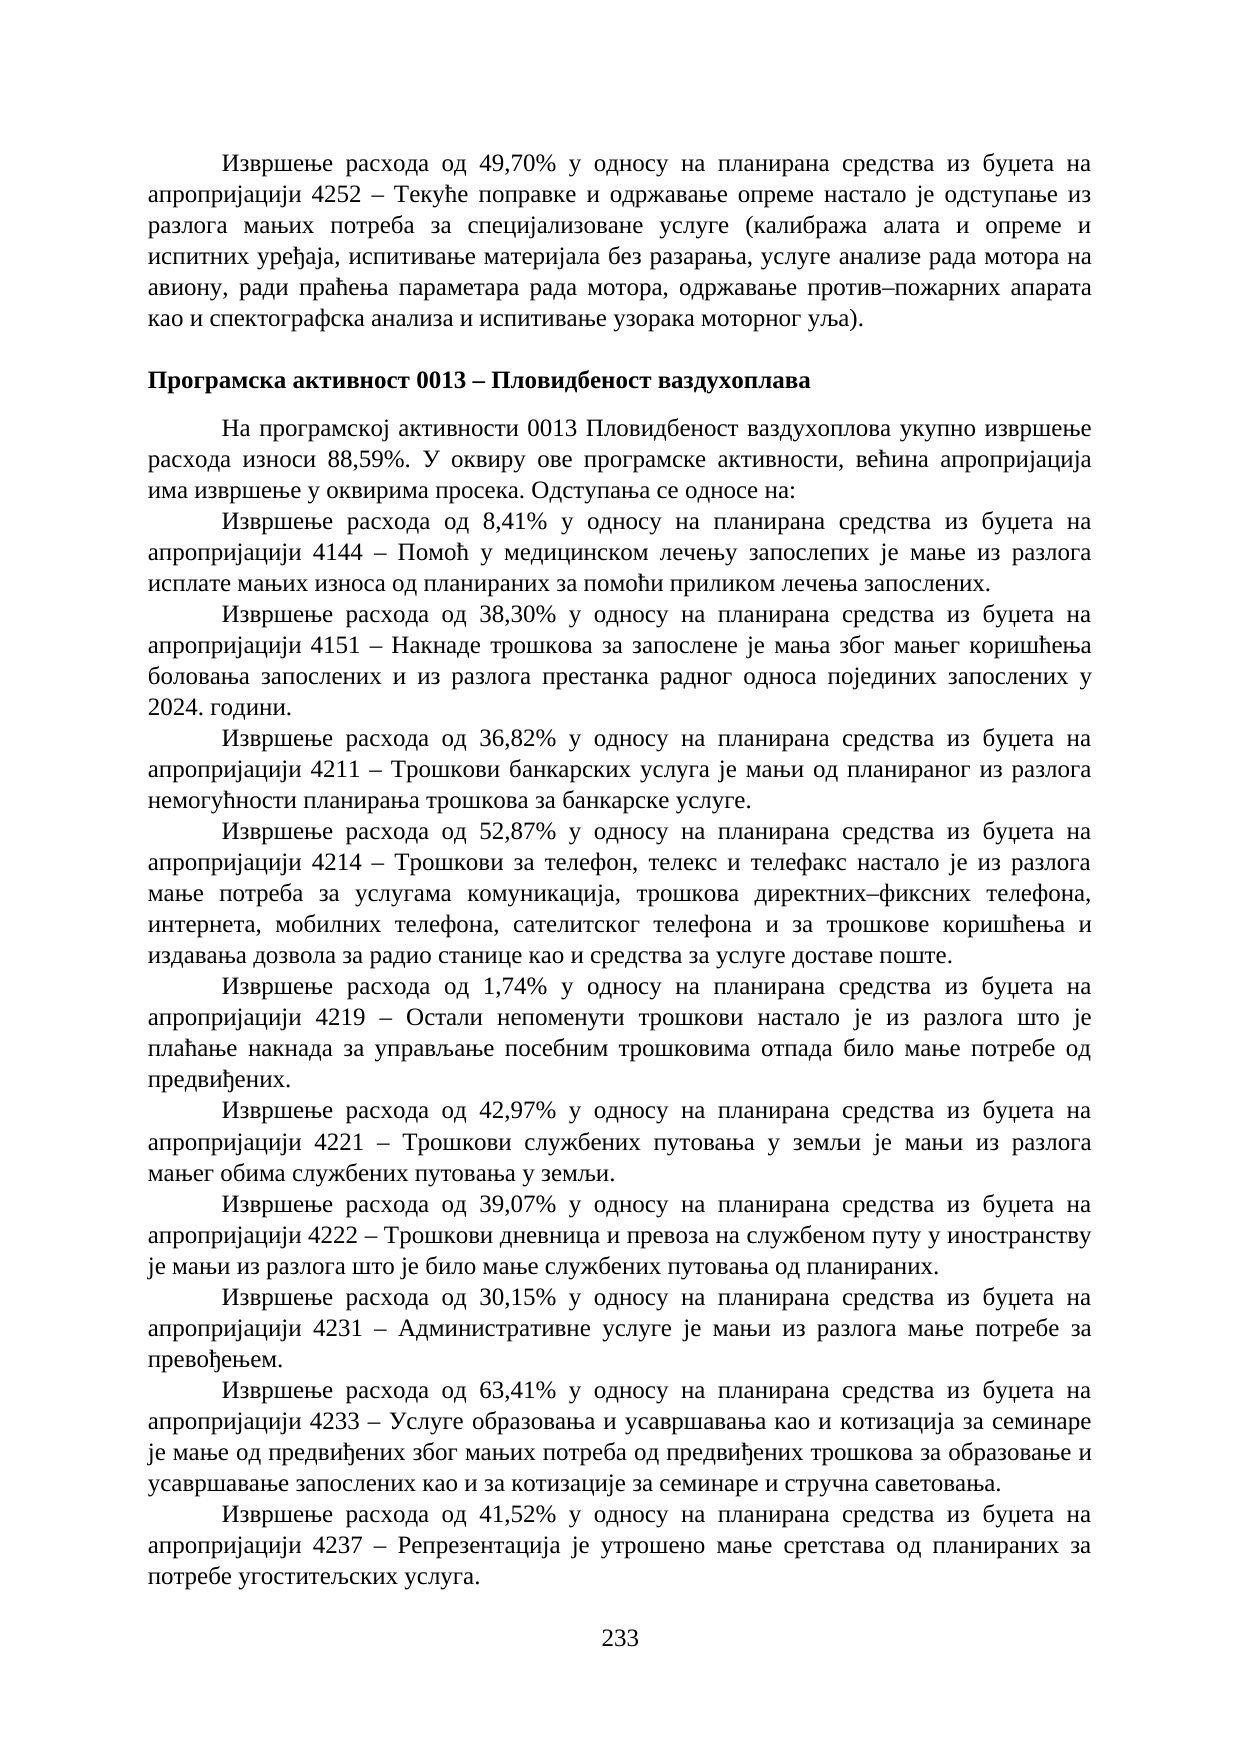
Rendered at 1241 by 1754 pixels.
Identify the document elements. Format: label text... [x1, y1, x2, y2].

text Извршење расхода од 41,52% у односу на планирана средства из буџета на апропријацији 4237 – Репрезентација је утрошено мање сретстава од планираних за потребе угоститељских услуга. [148, 1499, 1093, 1590]
text Извршење расхода од 63,41% у односу на планирана средства из буџета на апропријацији 4233 – Услуге образовања и усавршавања као и котизација за семинаре је мање од предвиђених због мањих потреба од предвиђених трошкова за образовање и усавршавање запослених као и за котизације за семинаре и стручна саветовања. [148, 1375, 1093, 1497]
text На програмској активности 0013 Пловидбеност ваздухоплова укупно извршење расхода износи 88,59%. У оквиру ове програмске активности, већина апропријација има извршење у оквирима просека. Одступања се односе на: [148, 413, 1093, 503]
text Извршење расхода од 38,30% у односу на планирана средства из буџета на апропријацији 4151 – Накнаде трошкова за запослене је мања због мањег коришћења боловања запослених и из разлога престанка радног односа појединих запослених у 2024. години. [148, 599, 1093, 721]
text Извршење расхода од 1,74% у односу на планирана средства из буџета на апропријацији 4219 – Остали непоменути трошкови настало је из разлога што је плаћање накнада за управљање посебним трошковима отпада било мање потребе од предвиђених. [148, 971, 1093, 1093]
text Извршење расхода од 8,41% у односу на планирана средства из буџета на апропријацији 4144 – Помоћ у медицинском лечењу запослепих је мање из разлога исплате мањих износа од планираних за помоћи приликом лечења запослених. [148, 506, 1093, 597]
text Извршење расхода од 49,70% у односу на планирана средства из буџета на апропријацији 4252 – Текуће поправке и одржавање опреме настало је одступање из разлога мањих потреба за специјализоване услуге (калибража алата и опреме и испитних уређаја, испитивање материјала без разарања, услуге анализе рада мотора на авиону, ради праћења параметара рада мотора, одржавање против–пожарних апарата као и спектографска анализа и испитивање узорака моторног уља). [148, 148, 1093, 332]
text Програмска активност 0013 – Пловидбеност ваздухоплава [148, 365, 1093, 394]
text Извршење расхода од 52,87% у односу на планирана средства из буџета на апропријацији 4214 – Трошкови за телефон, телекс и телефакс настало је из разлога мање потреба за услугама комуникација, трошкова директних–фиксних телефона, интернета, мобилних телефона, сателитског телефона и за трошкове коришћења и издавања дозвола за радио станице као и средства за услуге доставе поште. [148, 816, 1093, 969]
text Извршење расхода од 39,07% у односу на планирана средства из буџета на апропријацији 4222 – Трошкови дневница и превоза на службеном путу у иностранству је мањи из разлога што је било мање службених путовања од планираних. [148, 1189, 1093, 1279]
text Извршење расхода од 36,82% у односу на планирана средства из буџета на апропријацији 4211 – Трошкови банкарских услуга је мањи од планираног из разлога немогућности планирања трошкова за банкарске услуге. [148, 723, 1093, 814]
text Извршење расхода од 30,15% у односу на планирана средства из буџета на апропријацији 4231 – Административне услуге је мањи из разлога мање потребе за превођењем. [148, 1282, 1093, 1373]
text Извршење расхода од 42,97% у односу на планирана средства из буџета на апропријацији 4221 – Трошкови службених путовања у земљи је мањи из разлога мањег обима службених путовања у земљи. [148, 1096, 1093, 1186]
